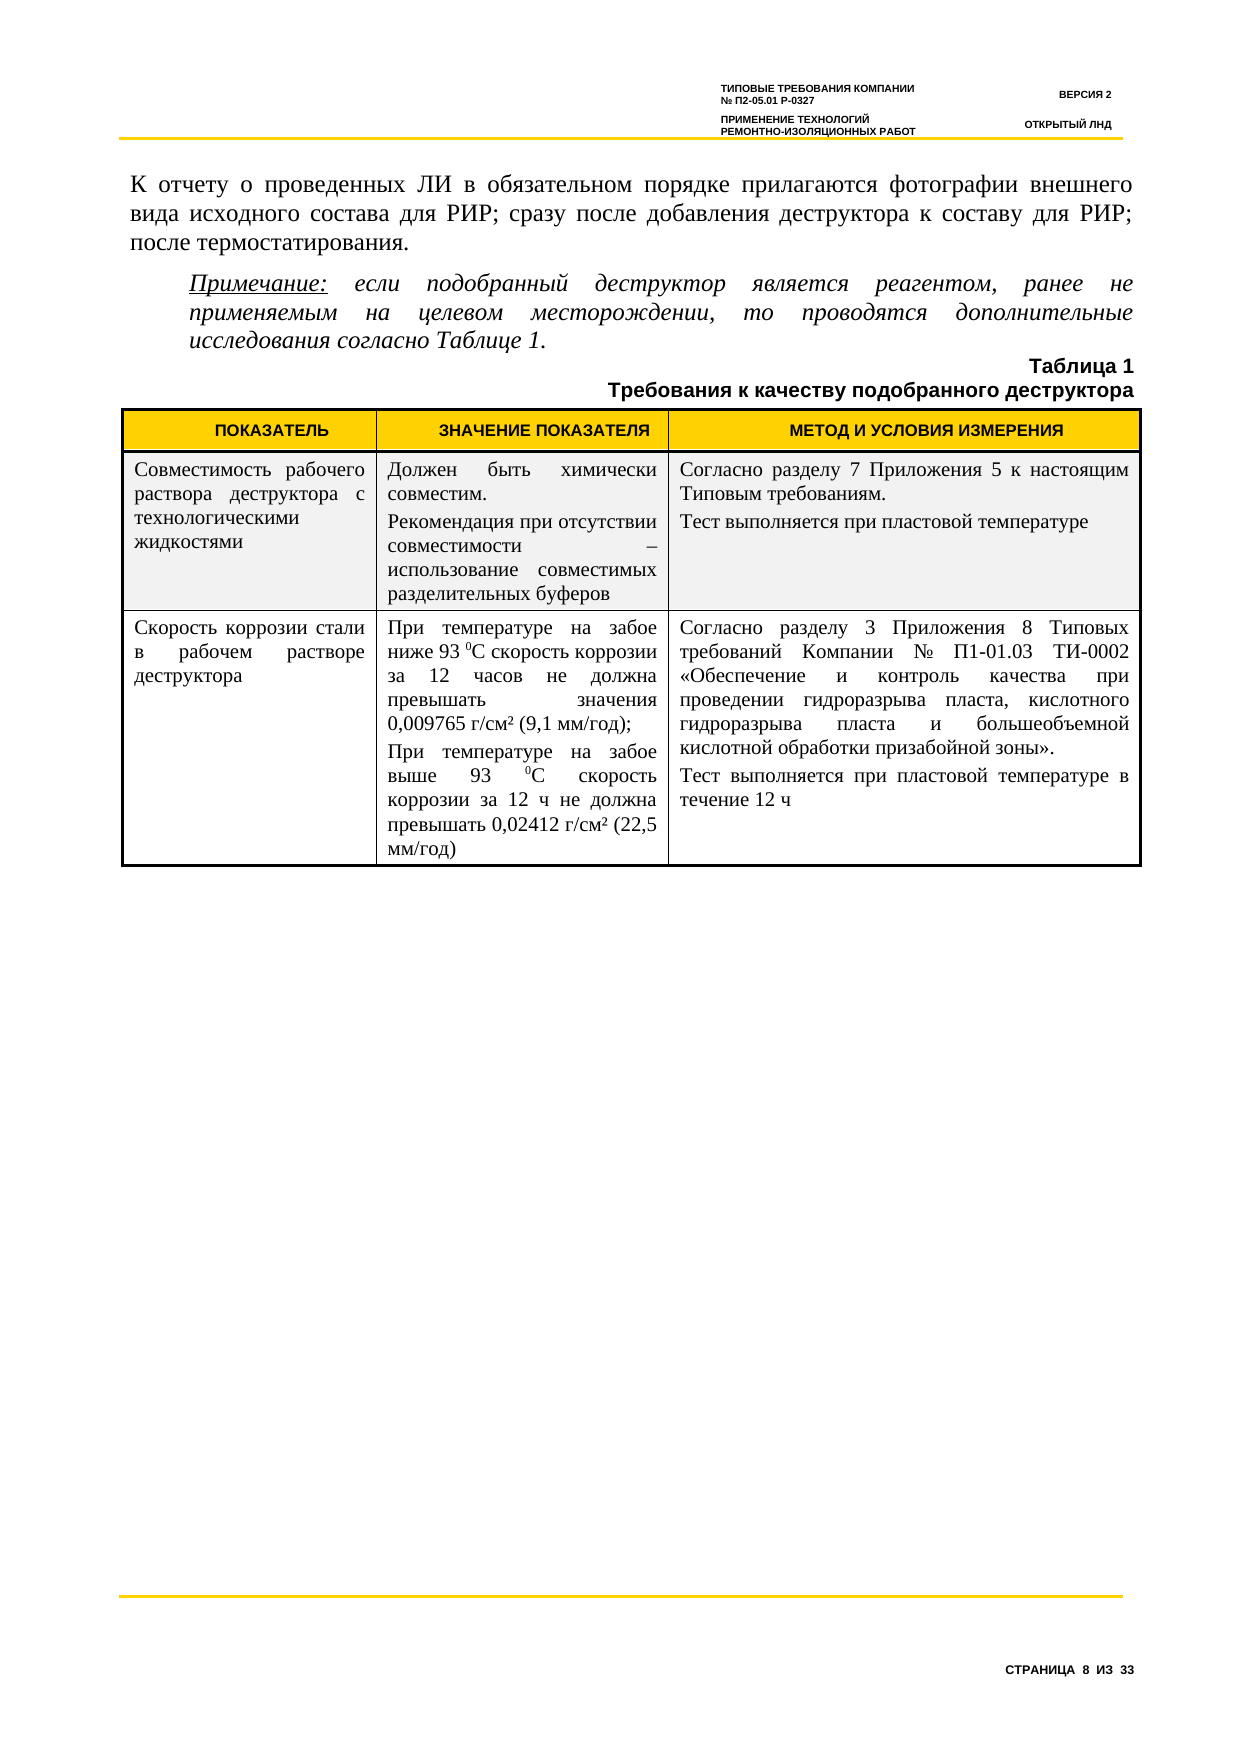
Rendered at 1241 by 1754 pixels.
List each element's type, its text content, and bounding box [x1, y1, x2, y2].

table_cell Совместимость рабочего раствора деструктора с технологическими жидкостями [124, 453, 376, 609]
table_cell При температуре на забое ниже 93 0C скорость коррозии за 12 часов не должна превышать значения 0,009765 г/см² (9,1 мм/год); При температуре на забое выше 93 0C скорость коррозии за 12 ч не должна превышать 0,02412 г/cм² (22,5 мм/год) [377, 611, 668, 864]
table_cell Согласно разделу 7 Приложения 5 к настоящим Типовым требованиям. Тест выполняется при пластовой температуре [669, 453, 1139, 609]
text Таблица 1 [130, 354, 1134, 378]
table_header ЗНАЧЕНИЕ ПОКАЗАТЕЛЯ [377, 411, 668, 449]
table_header МЕТОД И УСЛОВИЯ ИЗМЕРЕНИЯ [669, 411, 1139, 449]
text Требования к качеству подобранного деструктора [130, 378, 1134, 402]
text Примечание: если подобранный деструктор является реагентом, ранее не применяемым на целевом месторождении, то проводятся дополнительные исследования согласно Таблице 1. [189, 268, 1134, 354]
table_cell Должен быть химически совместим. Рекомендация при отсутствии совместимости – использование совместимых разделительных буферов [377, 453, 668, 609]
table_cell Скорость коррозии стали в рабочем растворе деструктора [124, 611, 376, 864]
text К отчету о проведенных ЛИ в обязательном порядке прилагаются фотографии внешнего вида исходного состава для РИР; сразу после добавления деструктора к составу для РИР; после термостатирования. [130, 169, 1134, 255]
table_cell Согласно разделу 3 Приложения 8 Типовых требований Компании № П1-01.03 ТИ-0002 «Обеспечение и контроль качества при проведении гидроразрыва пласта, кислотного гидроразрыва пласта и большеобъемной кислотной обработки призабойной зоны». Тест выполняется при пластовой температуре в течение 12 ч [669, 611, 1139, 864]
table_header ПОКАЗАТЕЛЬ [124, 411, 376, 449]
